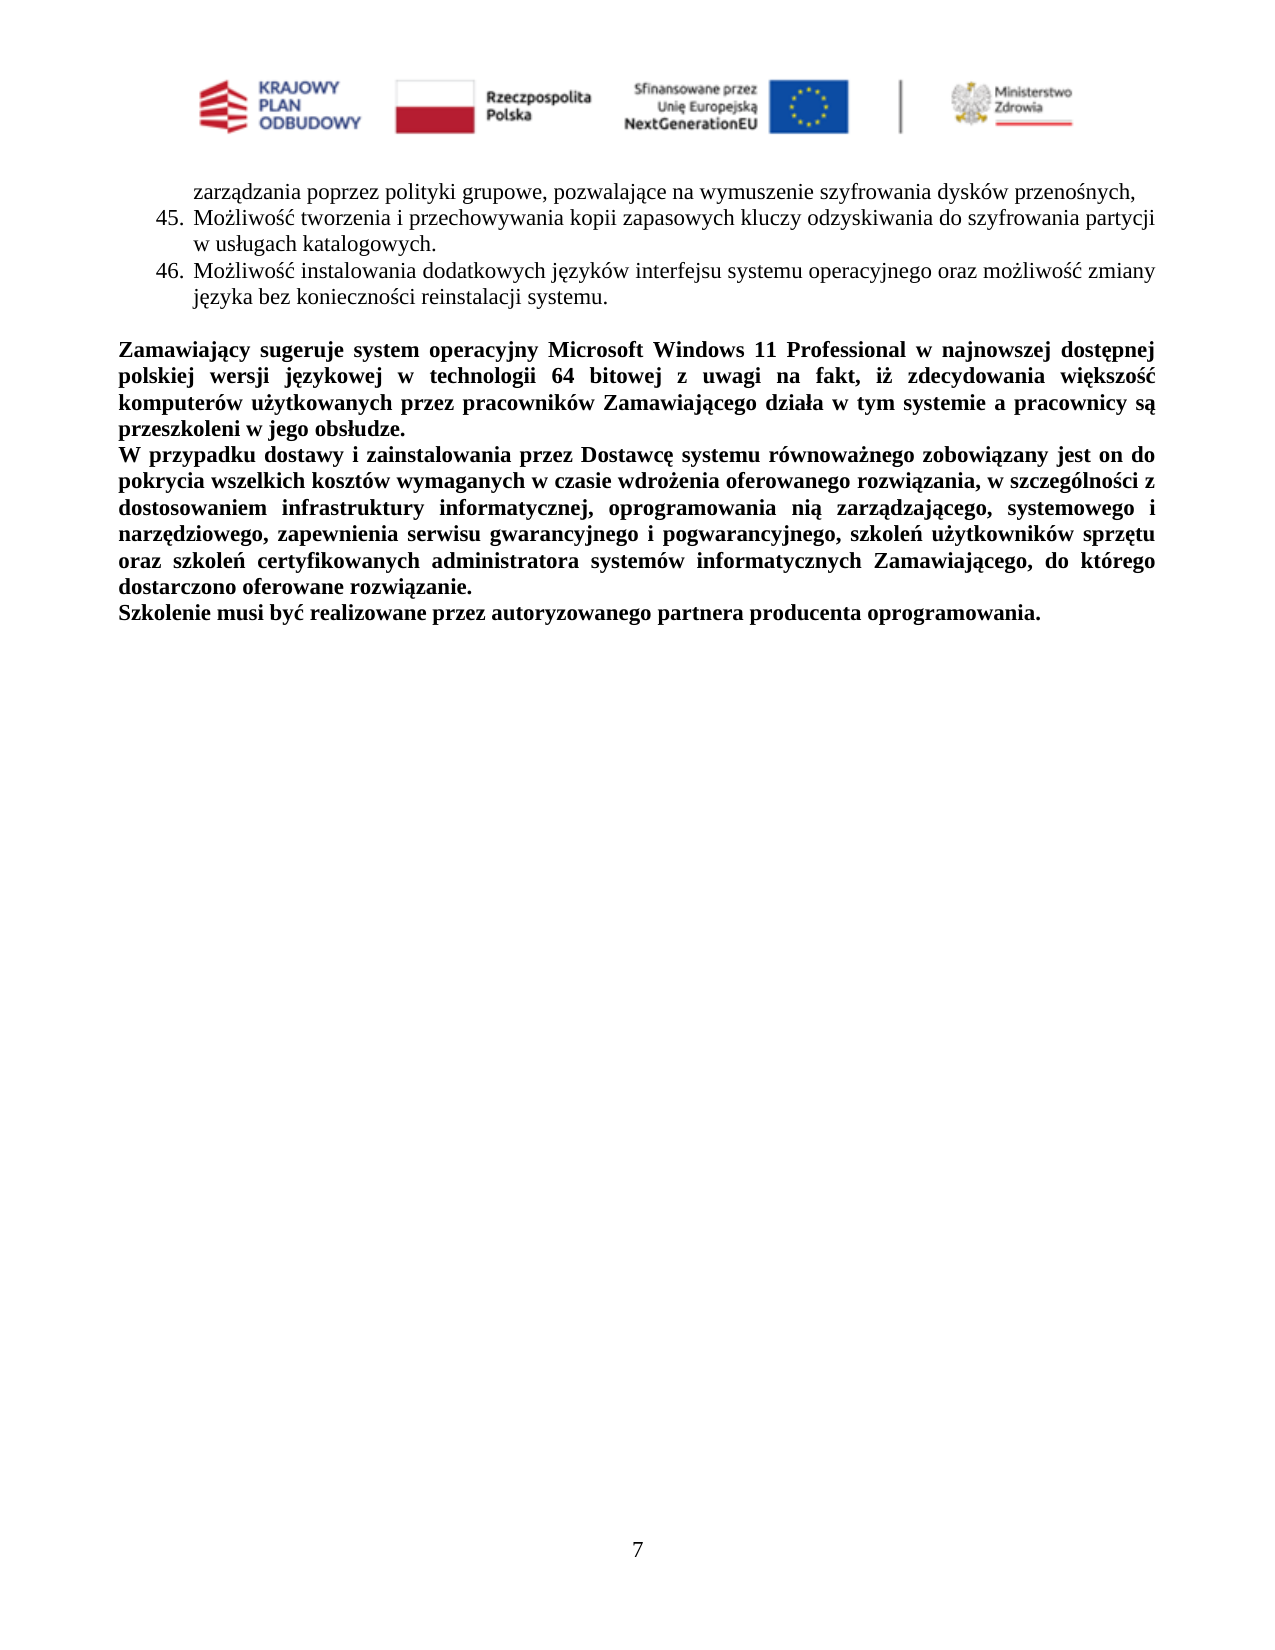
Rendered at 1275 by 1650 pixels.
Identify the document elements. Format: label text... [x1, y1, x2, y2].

list Możliwość tworzenia i przechowywania kopii zapasowych kluczy odzyskiwania do szyfrowania partycji w usługach katalogowych. [156, 204, 1157, 257]
list Możliwość instalowania dodatkowych języków interfejsu systemu operacyjnego oraz możliwość zmiany języka bez konieczności reinstalacji systemu. [156, 257, 1157, 309]
text Zamawiający sugeruje system operacyjny Microsoft Windows 11 Professional w najnowszej dostępnej polskiej wersji językowej w technologii 64 bitowej z uwagi na fakt, iż zdecydowania większość komputerów użytkowanych przez pracowników Zamawiającego działa w tym systemie a pracownicy są przeszkoleni w jego obsłudze. [118, 336, 1157, 441]
picture [184, 59, 1091, 150]
text W przypadku dostawy i zainstalowania przez Dostawcę systemu równoważnego zobowiązany jest on do pokrycia wszelkich kosztów wymaganych w czasie wdrożenia oferowanego rozwiązania, w szczególności z dostosowaniem infrastruktury informatycznej, oprogramowania nią zarządzającego, systemowego i narzędziowego, zapewnienia serwisu gwarancyjnego i pogwarancyjnego, szkoleń użytkowników sprzętu oraz szkoleń certyfikowanych administratora systemów informatycznych Zamawiającego, do którego dostarczono oferowane rozwiązanie. [118, 441, 1157, 599]
text Szkolenie musi być realizowane przez autoryzowanego partnera producenta oprogramowania. [118, 599, 1157, 626]
